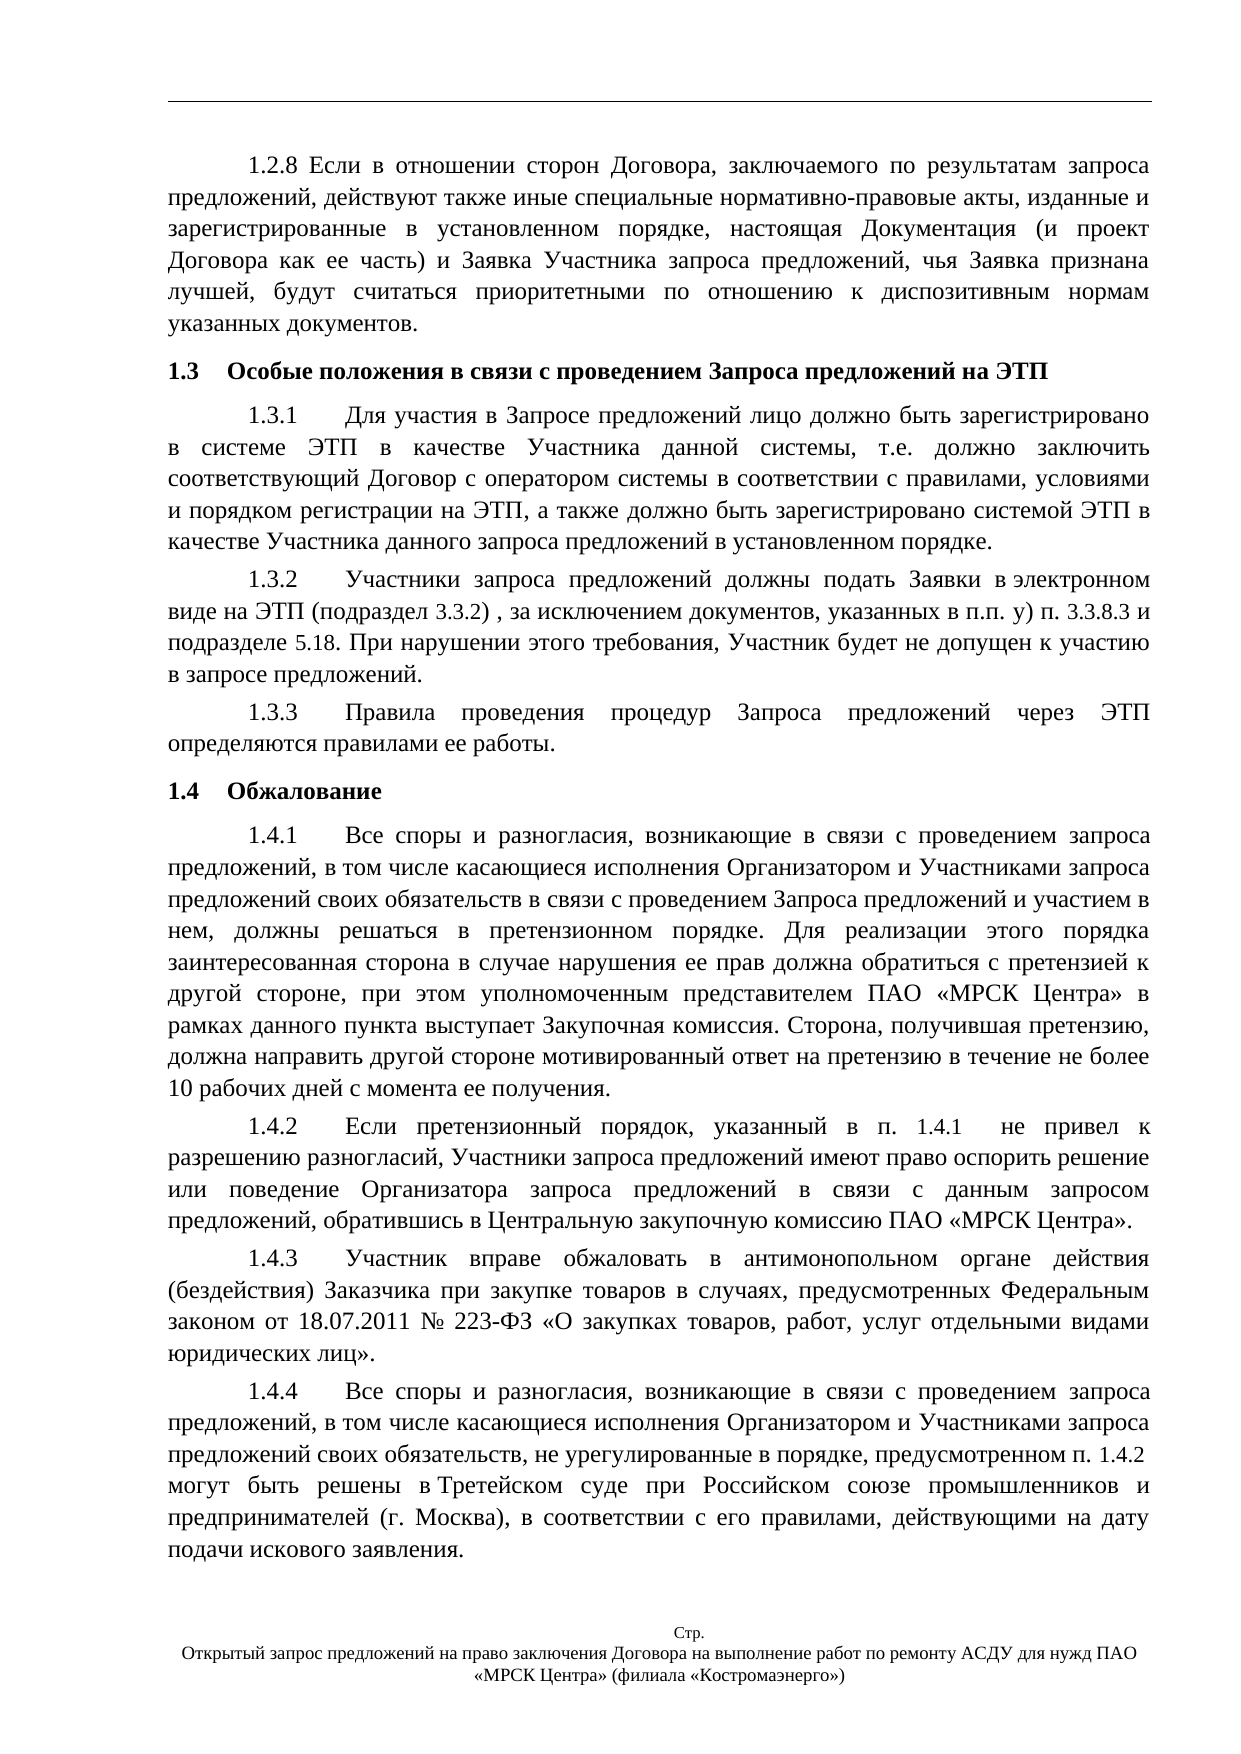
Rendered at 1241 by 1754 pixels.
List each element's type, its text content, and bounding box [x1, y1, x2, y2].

subtitle Особые положения в связи с проведением Запроса предложений на ЭТП [168, 356, 1152, 385]
list Все споры и разногласия, возникающие в связи с проведением запроса предложений, в том числе касающиеся исполнения Организатором и Участниками запроса предложений своих обязательств, не урегулированные в порядке, предусмотренном п. 1.4.2 могут быть решены в Третейском суде при Российском союзе промышленников и предпринимателей (г. Москва), в соответствии с его правилами, действующими на дату подачи искового заявления. [168, 1376, 1150, 1562]
list Участники запроса предложений должны подать Заявки в электронном виде на ЭТП (подраздел 3.3.2) , за исключением документов, указанных в п.п. ф) п. 3.3.8.3 и подразделе 5.18. При нарушении этого требования, Участник будет не допущен к участию в запросе предложений. [168, 564, 1150, 688]
list Для участия в Запросе предложений лицо должно быть зарегистрировано в системе ЭТП в качестве Участника данной системы, т.е. должно заключить соответствующий Договор с оператором системы в соответствии с правилами, условиями и порядком регистрации на ЭТП, а также должно быть зарегистрировано системой ЭТП в качестве Участника данного запроса предложений в установленном порядке. [168, 400, 1150, 555]
list Если в отношении сторон Договора, заключаемого по результатам запроса предложений, действуют также иные специальные нормативно-правовые акты, изданные и зарегистрированные в установленном порядке, настоящая Документация (и проект Договора как ее часть) и Заявка Участника запроса предложений, чья Заявка признана лучшей, будут считаться приоритетными по отношению к диспозитивным нормам указанных документов. [168, 150, 1150, 337]
list Правила проведения процедур Запроса предложений через ЭТП определяются правилами ее работы. [168, 697, 1150, 757]
list Участник вправе обжаловать в антимонопольном органе действия (бездействия) Заказчика при закупке товаров в случаях, предусмотренных Федеральным законом от 18.07.2011 № 223-ФЗ «О закупках товаров, работ, услуг отдельными видами юридических лиц». [168, 1243, 1150, 1367]
list Все споры и разногласия, возникающие в связи с проведением запроса предложений, в том числе касающиеся исполнения Организатором и Участниками запроса предложений своих обязательств в связи с проведением Запроса предложений и участием в нем, должны решаться в претензионном порядке. Для реализации этого порядка заинтересованная сторона в случае нарушения ее прав должна обратиться с претензией к другой стороне, при этом уполномоченным представителем ПАО «МРСК Центра» в рамках данного пункта выступает Закупочная комиссия. Сторона, получившая претензию, должна направить другой стороне мотивированный ответ на претензию в течение не более 10 рабочих дней с момента ее получения. [168, 821, 1150, 1102]
list Если претензионный порядок, указанный в п. 1.4.1 не привел к разрешению разногласий, Участники запроса предложений имеют право оспорить решение или поведение Организатора запроса предложений в связи с данным запросом предложений, обратившись в Центральную закупочную комиссию ПАО «МРСК Центра». [168, 1111, 1150, 1234]
subtitle Обжалование [168, 776, 1152, 805]
